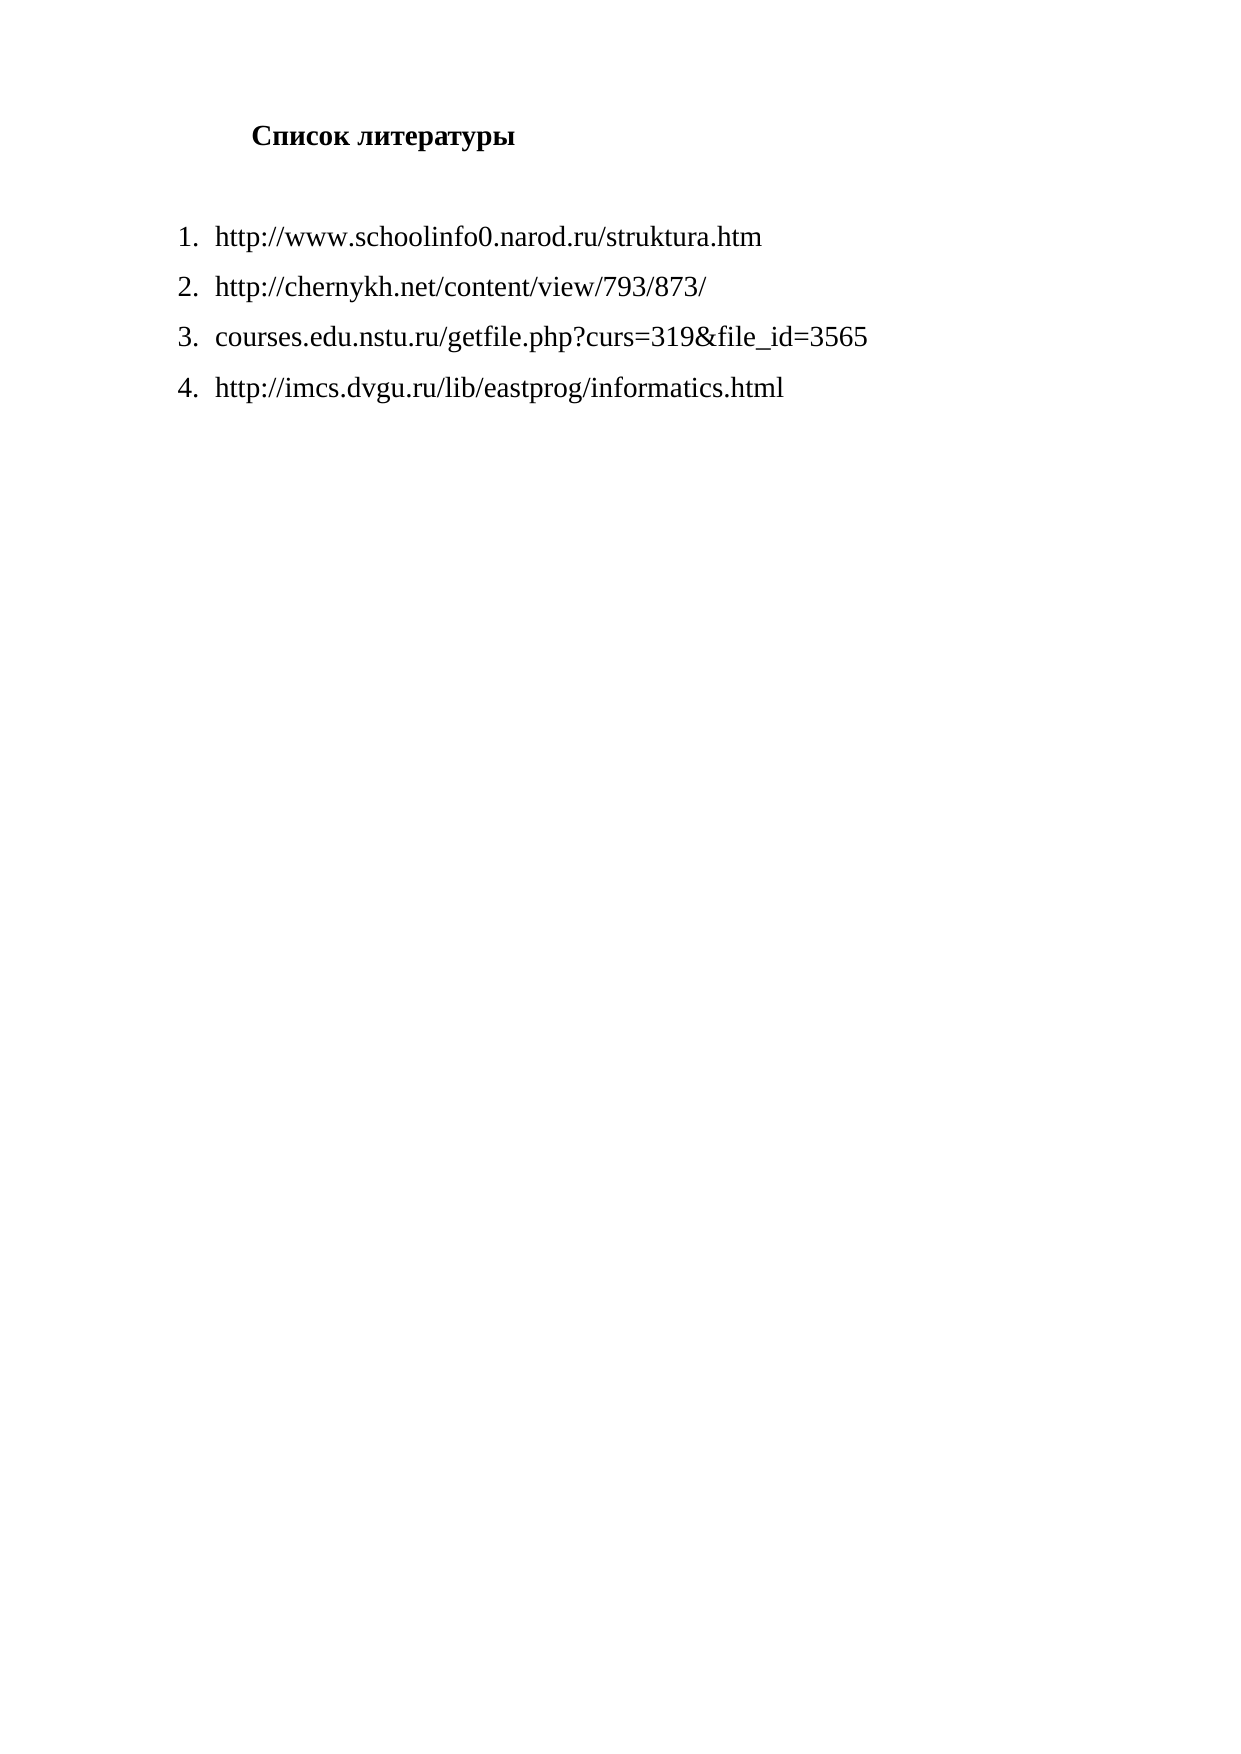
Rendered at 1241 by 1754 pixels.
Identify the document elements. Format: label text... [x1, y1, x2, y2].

list http://chernykh.net/content/view/793/873/ [177, 269, 1152, 303]
list http://www.schoolinfo0.narod.ru/struktura.htm [177, 219, 1152, 252]
list courses.edu.nstu.ru/getfile.php?curs=319&file_id=3565 [177, 319, 1152, 353]
list http://imcs.dvgu.ru/lib/eastprog/informatics.html [177, 370, 1152, 403]
text Список литературы [177, 118, 1152, 152]
